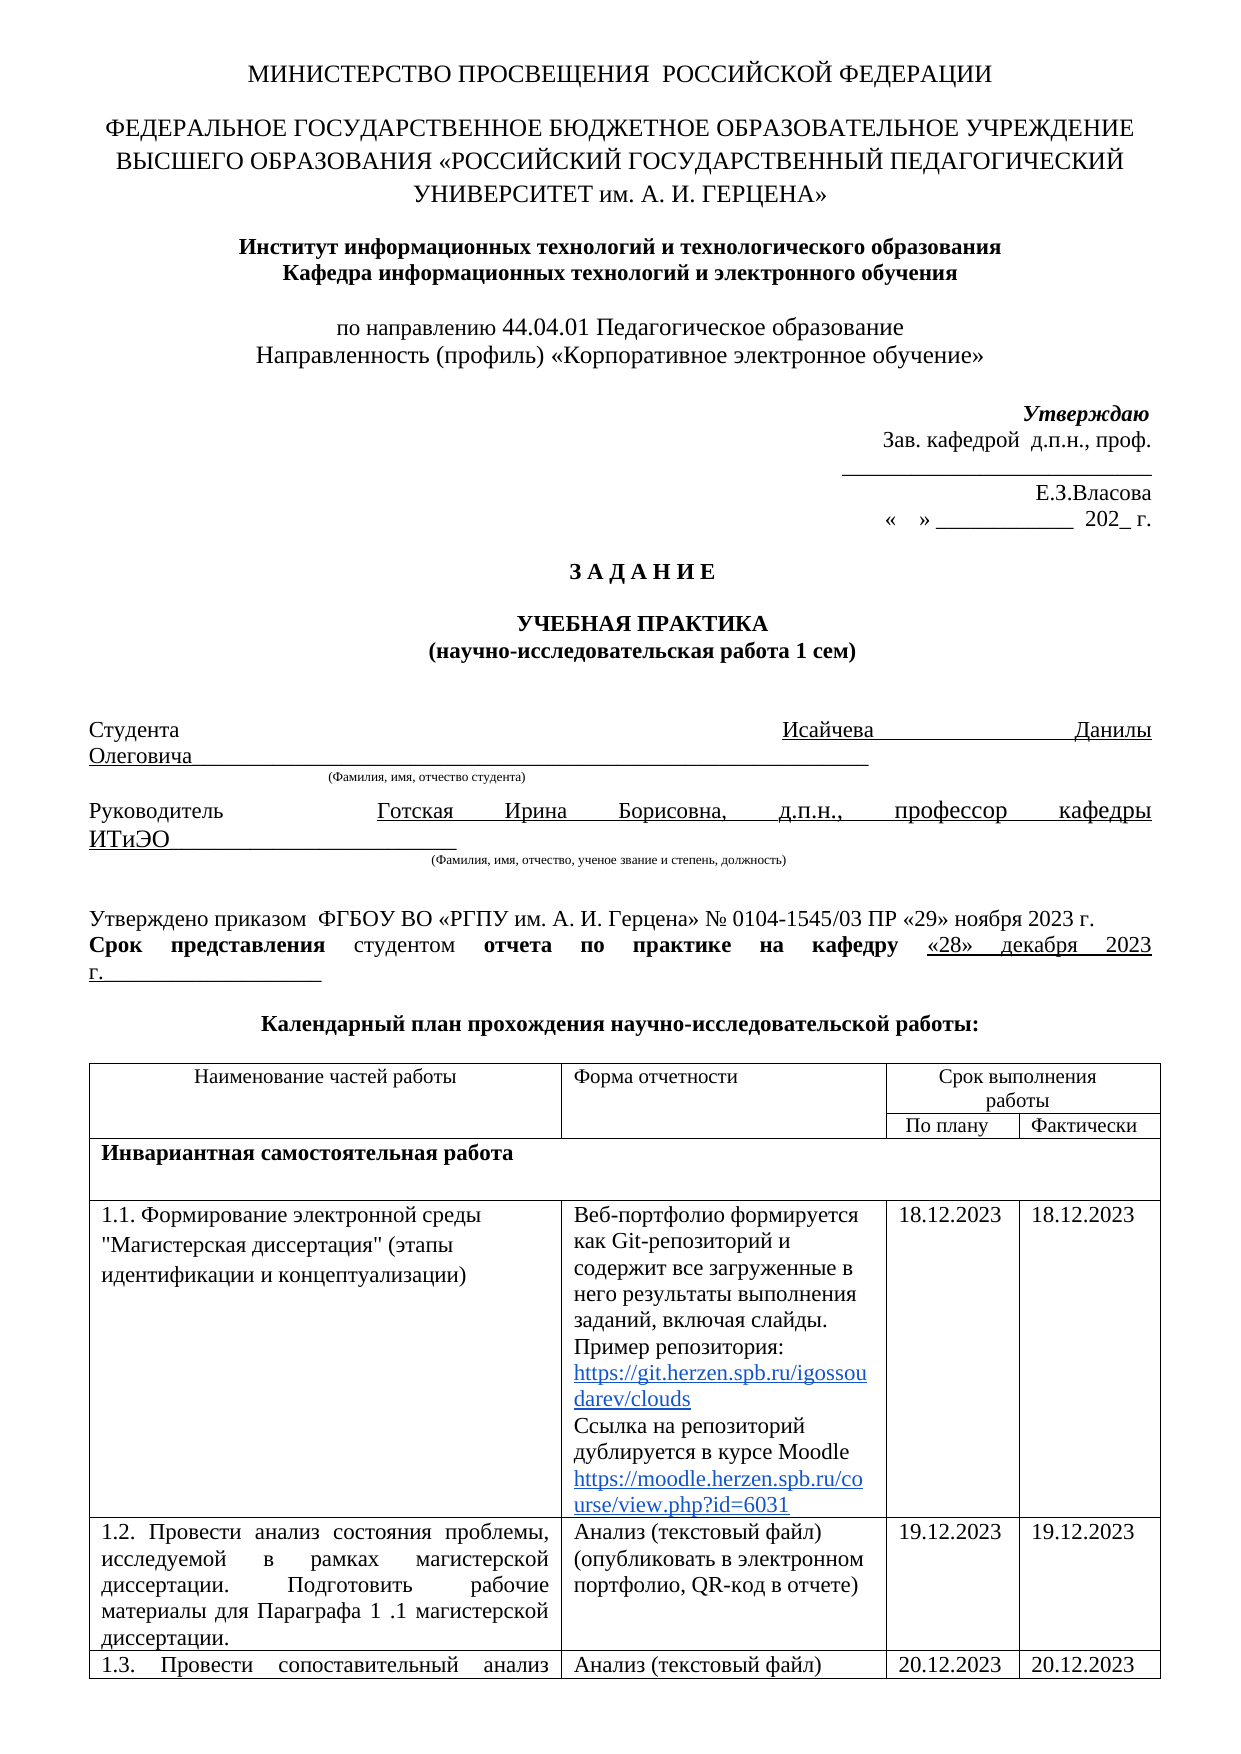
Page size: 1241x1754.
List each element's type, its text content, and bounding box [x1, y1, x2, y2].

table_cell 19.12.2023 [1020, 1518, 1160, 1650]
text (Фамилия, имя, отчество, ученое звание и степень, должность) [88, 852, 1152, 879]
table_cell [562, 1518, 886, 1650]
table_cell 1.1. Формирование электронной среды "Магистерская диссертация" (этапы идентификации и концептуализации) [90, 1201, 561, 1517]
text Утверждено приказом ФГБОУ ВО «РГПУ им. А. И. Герцена» № 0104-1545/03 ПР «29» ноября 2023 г. [88, 905, 1152, 931]
table_cell Фактически [1020, 1114, 1160, 1137]
text Кафедра информационных технологий и электронного обучения [88, 259, 1152, 286]
text ___________________________ [88, 452, 1152, 479]
text УЧЕБНАЯ ПРАКТИКА [88, 610, 1152, 637]
text Зав. кафедрой д.п.н., проф. [88, 426, 1152, 452]
text Институт информационных технологий и технологического образования [88, 233, 1152, 259]
text Руководитель Готская Ирина Борисовна, д.п.н., профессор кафедры ИТиЭО_________________________ [88, 795, 1152, 852]
text ФЕДЕРАЛЬНОЕ ГОСУДАРСТВЕННОЕ БЮДЖЕТНОЕ ОБРАЗОВАТЕЛЬНОЕ УЧРЕЖДЕНИЕ ВЫСШЕГО ОБРАЗОВАНИЯ «РОССИЙСКИЙ ГОСУДАРСТВЕННЫЙ ПЕДАГОГИЧЕСКИЙ УНИВЕРСИТЕТ им. А. И. ГЕРЦЕНА» [88, 113, 1152, 208]
text Утверждаю [88, 399, 1152, 426]
text Направленность (профиль) «Корпоративное электронное обучение» [88, 341, 1152, 369]
text МИНИСТЕРСТВО ПРОСВЕЩЕНИЯ РОССИЙСКОЙ ФЕДЕРАЦИИ [88, 59, 1152, 88]
text по направлению 44.04.01 Педагогическое образование [88, 312, 1152, 341]
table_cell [562, 1651, 886, 1677]
text Срок представления студентом отчета по практике на кафедру «28» декабря 2023 г.___________________ [88, 931, 1152, 984]
text « » ____________ 202_ г. [88, 505, 1152, 531]
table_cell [90, 1651, 561, 1677]
text (научно-исследовательская работа 1 сем) [88, 637, 1152, 663]
table_cell По плану [887, 1114, 1019, 1137]
table_cell 18.12.2023 [1020, 1201, 1160, 1517]
text Е.З.Власова [88, 479, 1152, 505]
table_cell 1.2. Провести анализ состояния проблемы, исследуемой в рамках магистерской диссертации. Подготовить рабочие материалы для Параграфа 1 .1 магистерской диссертации. [90, 1518, 561, 1650]
text З А Д А Н И Е [88, 558, 1152, 584]
table_cell Инвариантная самостоятельная работа [90, 1139, 1160, 1200]
text Календарный план прохождения научно-исследовательской работы: [88, 1011, 1152, 1037]
table_cell Веб-портфолио формируется как Git-репозиторий и содержит все загруженные в него результаты выполнения заданий, включая слайды. Пример репозитория: https://git.herzen.spb.ru/igossoudarev/clouds Ссылка на репозиторий дублируется в курсе Moodle https://moodle.herzen.spb.ru/course/view.php?id=6031 [562, 1201, 886, 1517]
table_cell 20.12.2023 [1020, 1651, 1160, 1677]
table_header Наименование частей работы [90, 1064, 561, 1137]
table_cell 18.12.2023 [887, 1201, 1019, 1517]
table_cell 19.12.2023 [887, 1518, 1019, 1650]
table_cell 20.12.2023 [887, 1651, 1019, 1677]
table_header Срок выполнения работы [887, 1064, 1160, 1112]
text Студента Исайчева Данилы Олеговича___________________________________________________________ [88, 716, 1152, 768]
table_header Форма отчетности [562, 1064, 886, 1137]
text (Фамилия, имя, отчество студента) [236, 768, 1152, 795]
